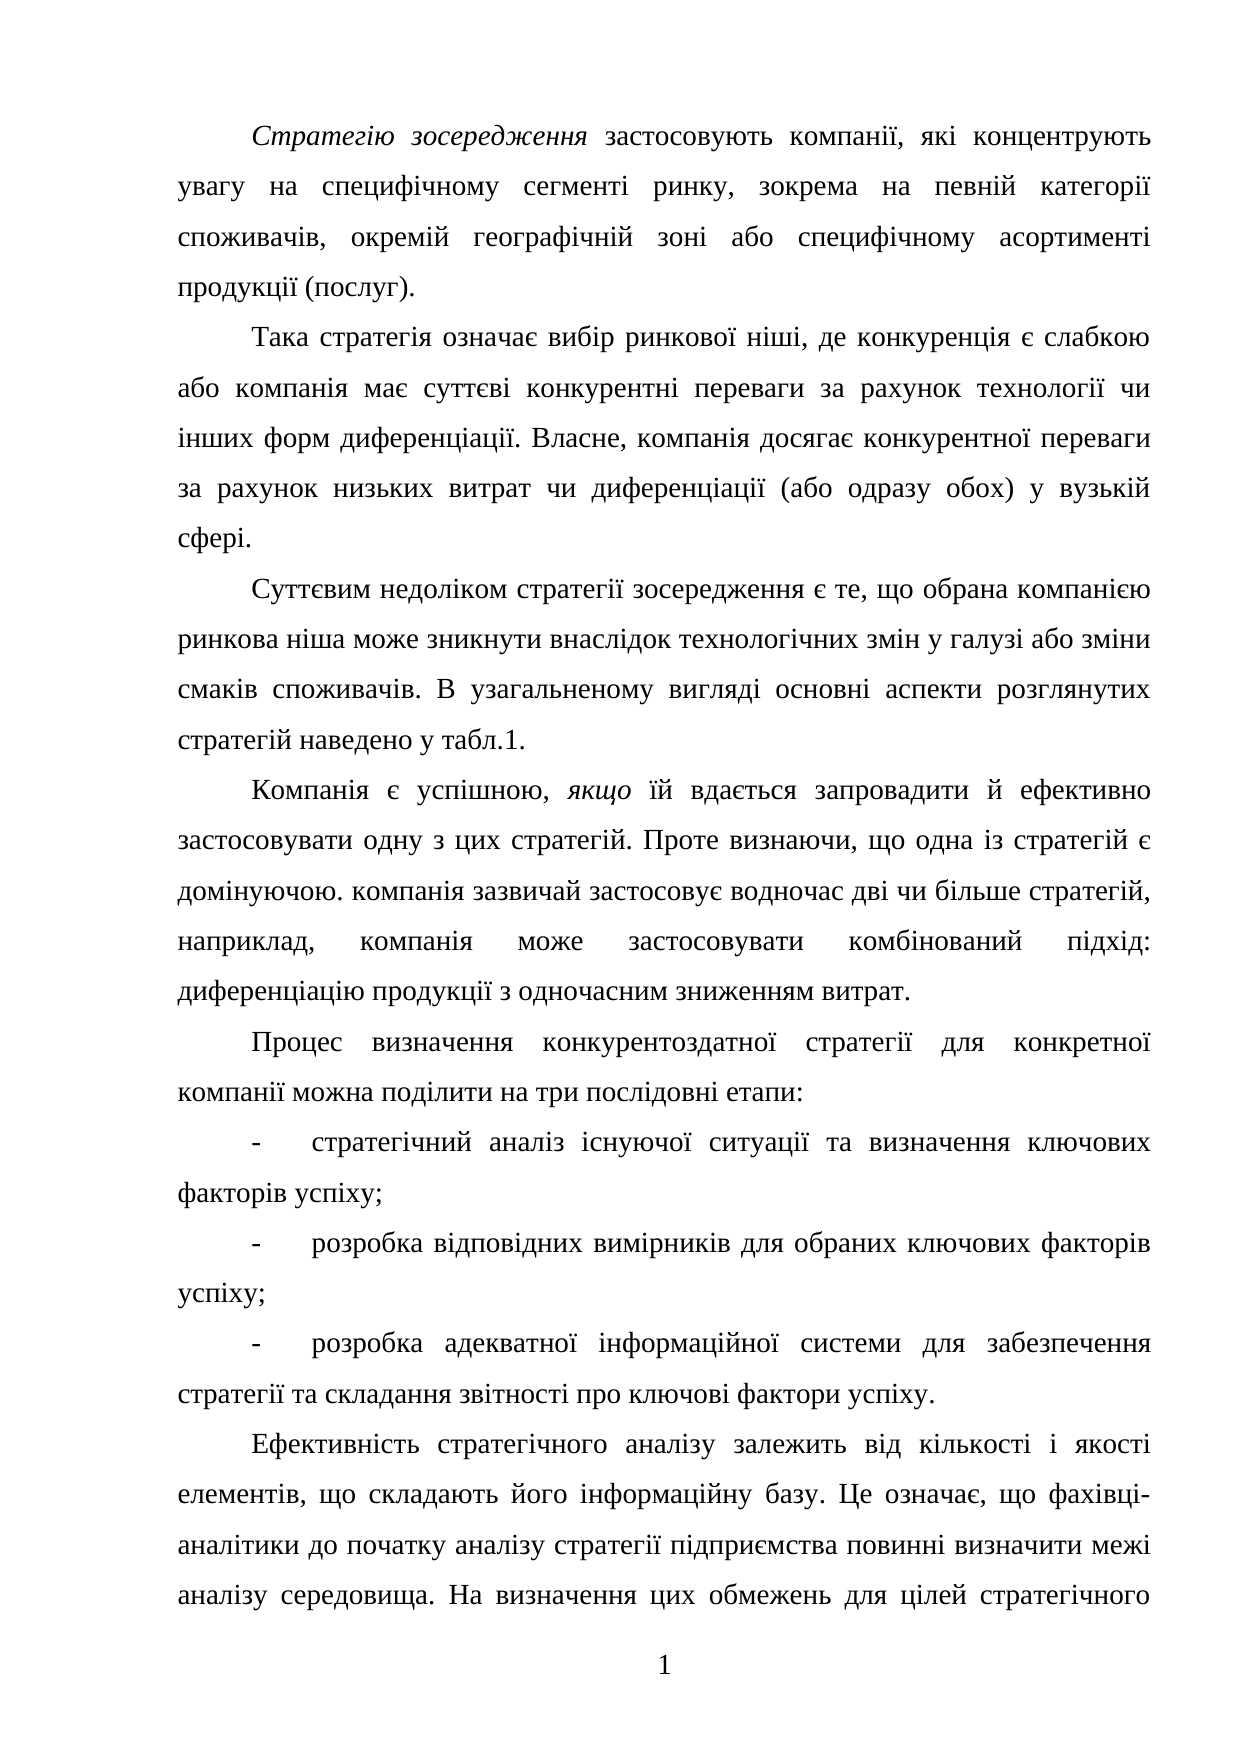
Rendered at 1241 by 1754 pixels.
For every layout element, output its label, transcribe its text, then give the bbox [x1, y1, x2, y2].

text Суттєвим недоліком стратегії зосередження є те, що обрана компанією ринкова ніша може зникнути внаслідок технологічних змін у галузі або зміни смаків споживачів. В узагальненому вигляді основні аспекти розглянутих стратегій наведено у табл.1. [177, 571, 1152, 755]
list розробка адекватної інформаційної системи для забезпечення стратегії та складання звітності про ключові фактори успіху. [177, 1326, 1152, 1409]
list стратегічний аналіз існуючої ситуації та визначення ключових факторів успіху; [177, 1124, 1152, 1208]
text Така стратегія означає вибір ринкової ніші, де конкуренція є слабкою або компанія має суттєві конкурентні переваги за рахунок технології чи інших форм диференціації. Власне, компанія досягає конкурентної переваги за рахунок низьких витрат чи диференціації (або одразу обох) у вузькій сфері. [177, 319, 1152, 554]
text Компанія є успішною, якщо їй вдається запровадити й ефективно застосовувати одну з цих стратегій. Проте визнаючи, що одна із стратегій є домінуючою. компанія зазвичай застосовує водночас дві чи більше стратегій, наприклад, компанія може застосовувати комбінований підхід: диференціацію продукції з одночасним зниженням витрат. [177, 772, 1152, 1007]
list розробка відповідних вимірників для обраних ключових факторів успіху; [177, 1225, 1152, 1309]
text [177, 1426, 1152, 1611]
text Процес визначення конкурентоздатної стратегії для конкретної компанії можна поділити на три послідовні етапи: [177, 1024, 1152, 1108]
text Стратегію зосередження застосовують компанії, які концентрують увагу на специфічному сегменті ринку, зокрема на певній категорії споживачів, окремій географічній зоні або специфічному асортименті продукції (послуг). [177, 118, 1152, 303]
